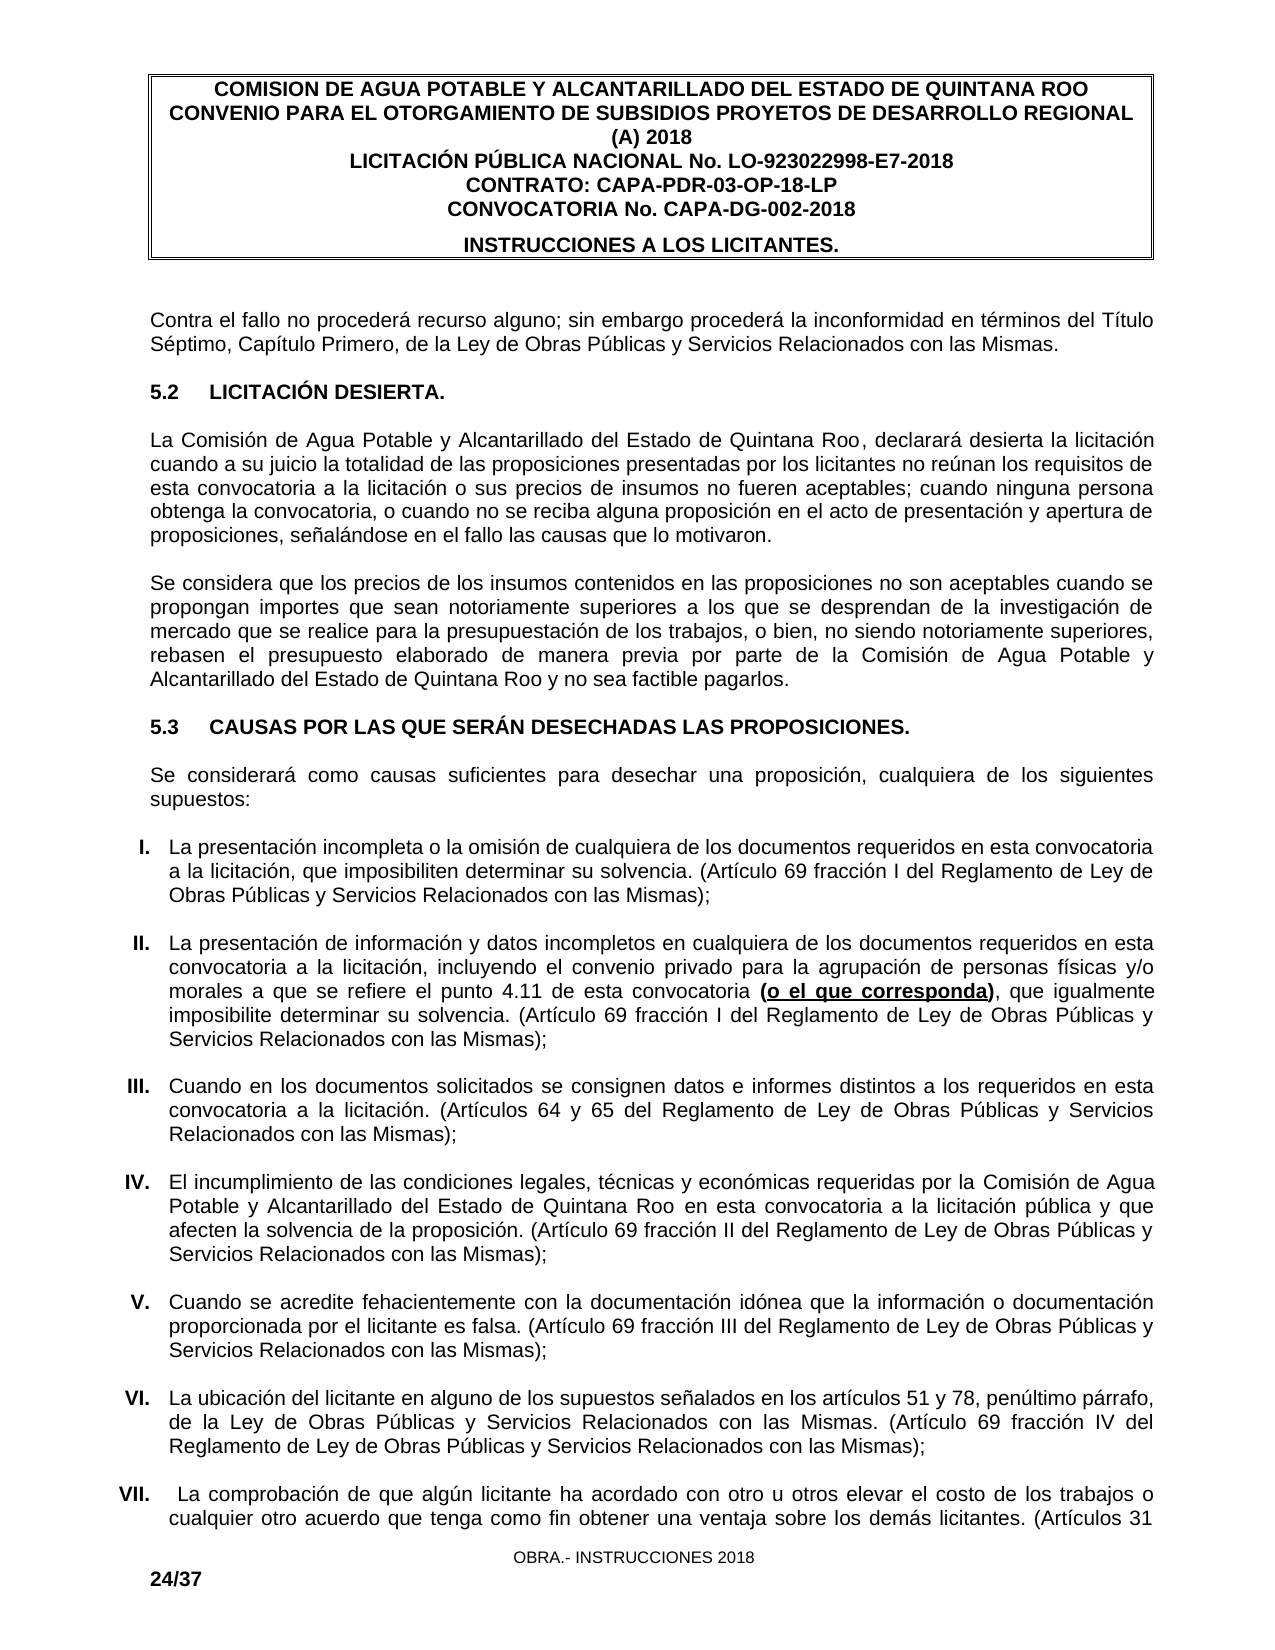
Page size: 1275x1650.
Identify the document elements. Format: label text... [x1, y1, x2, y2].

text Contra el fallo no procederá recurso alguno; sin embargo procederá la inconformidad en términos del Título Séptimo, Capítulo Primero, de la Ley de Obras Públicas y Servicios Relacionados con las Mismas. [150, 308, 1155, 356]
text 5.3 CAUSAS POR LAS QUE SERÁN DESECHADAS LAS PROPOSICIONES. [150, 715, 1155, 739]
list Cuando en los documentos solicitados se consignen datos e informes distintos a los requeridos en esta convocatoria a la licitación. (Artículos 64 y 65 del Reglamento de Ley de Obras Públicas y Servicios Relacionados con las Mismas); [150, 1074, 1155, 1146]
text Se considerará como causas suficientes para desechar una proposición, cualquiera de los siguientes supuestos: [150, 763, 1155, 811]
list La ubicación del licitante en alguno de los supuestos señalados en los artículos 51 y 78, penúltimo párrafo, de la Ley de Obras Públicas y Servicios Relacionados con las Mismas. (Artículo 69 fracción IV del Reglamento de Ley de Obras Públicas y Servicios Relacionados con las Mismas); [150, 1386, 1155, 1458]
text La Comisión de Agua Potable y Alcantarillado del Estado de Quintana Roo, declarará desierta la licitación cuando a su juicio la totalidad de las proposiciones presentadas por los licitantes no reúnan los requisitos de esta convocatoria a la licitación o sus precios de insumos no fueren aceptables; cuando ninguna persona obtenga la convocatoria, o cuando no se reciba alguna proposición en el acto de presentación y apertura de proposiciones, señalándose en el fallo las causas que lo motivaron. [150, 427, 1155, 547]
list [150, 1482, 1155, 1529]
list La presentación incompleta o la omisión de cualquiera de los documentos requeridos en esta convocatoria a la licitación, que imposibiliten determinar su solvencia. (Artículo 69 fracción I del Reglamento de Ley de Obras Públicas y Servicios Relacionados con las Mismas); [150, 835, 1155, 907]
list Cuando se acredite fehacientemente con la documentación idónea que la información o documentación proporcionada por el licitante es falsa. (Artículo 69 fracción III del Reglamento de Ley de Obras Públicas y Servicios Relacionados con las Mismas); [150, 1290, 1155, 1362]
list El incumplimiento de las condiciones legales, técnicas y económicas requeridas por la Comisión de Agua Potable y Alcantarillado del Estado de Quintana Roo en esta convocatoria a la licitación pública y que afecten la solvencia de la proposición. (Artículo 69 fracción II del Reglamento de Ley de Obras Públicas y Servicios Relacionados con las Mismas); [150, 1170, 1155, 1266]
text 5.2 LICITACIÓN DESIERTA. [150, 379, 1155, 403]
list La presentación de información y datos incompletos en cualquiera de los documentos requeridos en esta convocatoria a la licitación, incluyendo el convenio privado para la agrupación de personas físicas y/o morales a que se refiere el punto 4.11 de esta convocatoria (o el que corresponda), que igualmente imposibilite determinar su solvencia. (Artículo 69 fracción I del Reglamento de Ley de Obras Públicas y Servicios Relacionados con las Mismas); [150, 931, 1155, 1050]
text Se considera que los precios de los insumos contenidos en las proposiciones no son aceptables cuando se propongan importes que sean notoriamente superiores a los que se desprendan de la investigación de mercado que se realice para la presupuestación de los trabajos, o bien, no siendo notoriamente superiores, rebasen el presupuesto elaborado de manera previa por parte de la Comisión de Agua Potable y Alcantarillado del Estado de Quintana Roo y no sea factible pagarlos. [150, 571, 1155, 691]
